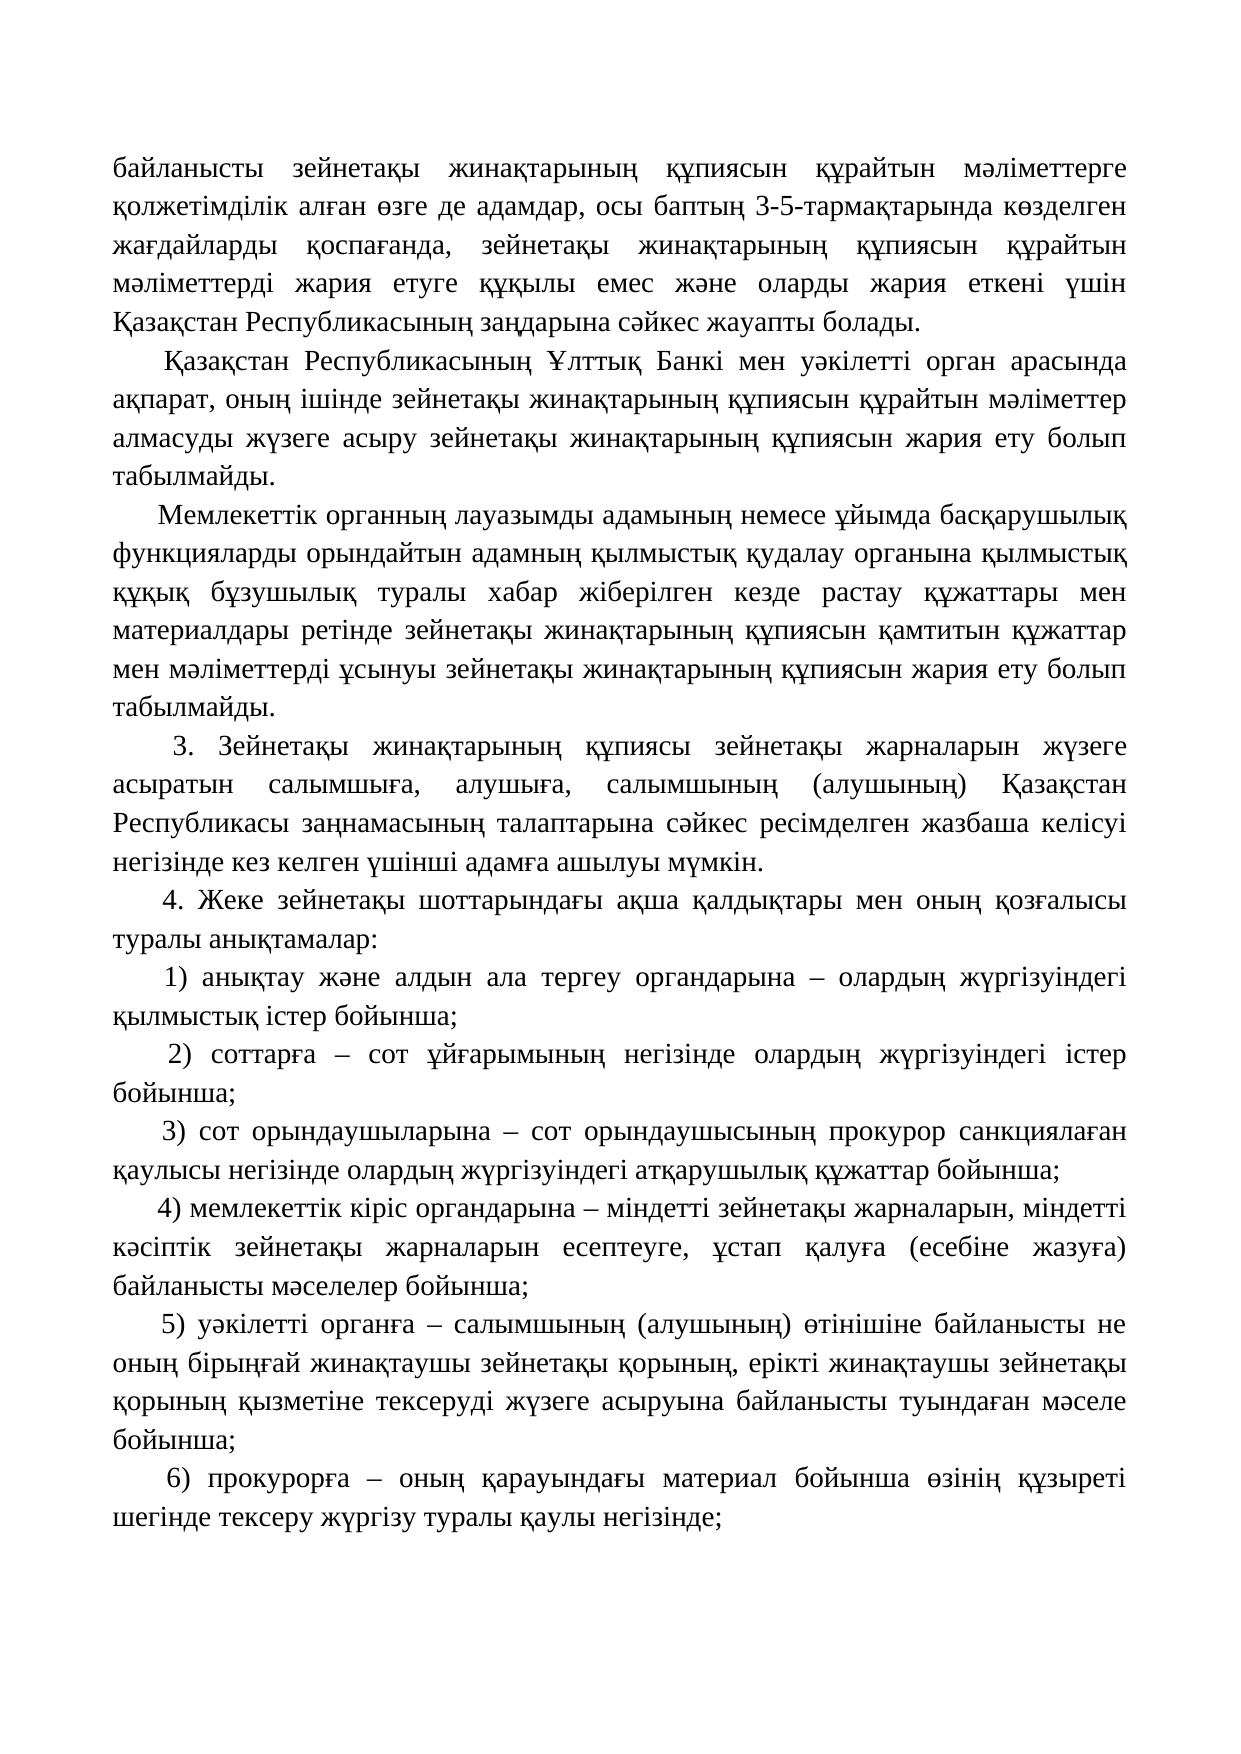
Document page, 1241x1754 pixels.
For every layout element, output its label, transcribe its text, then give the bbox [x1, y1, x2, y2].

text 3) сот орындаушыларына – сот орындаушысының прокурор санкциялаған қаулысы негізінде олардың жүргізуіндегі атқарушылық құжаттар бойынша; [112, 1113, 1128, 1186]
text 5) уәкілетті органға – салымшының (алушының) өтінішіне байланысты не оның бірыңғай жинақтаушы зейнетақы қорының, ерікті жинақтаушы зейнетақы қорының қызметіне тексеруді жүзеге асыруына байланысты туындаған мәселе бойынша; [112, 1306, 1128, 1455]
text Мемлекеттік органның лауазымды адамының немесе ұйымда басқарушылық функцияларды орындайтын адамның қылмыстық қудалау органына қылмыстық құқық бұзушылық туралы хабар жіберілген кезде растау құжаттары мен материалдары ретінде зейнетақы жинақтарының құпиясын қамтитын құжаттар мен мәліметтерді ұсынуы зейнетақы жинақтарының құпиясын жария ету болып табылмайды. [112, 497, 1128, 723]
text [112, 150, 1128, 338]
text 1) анықтау және алдын ала тергеу органдарына – олардың жүргiзуіндегі қылмыстық iстер бойынша; [112, 959, 1128, 1031]
text 3. Зейнетақы жинақтарының құпиясы зейнетақы жарналарын жүзеге асыратын салымшыға, алушыға, салымшының (алушының) Қазақстан Республикасы заңнамасының талаптарына сәйкес ресiмделген жазбаша келiсуi негiзiнде кез келген үшiншi адамға ашылуы мүмкiн. [112, 728, 1128, 877]
text 2) соттарға – сот ұйғарымының негiзiнде олардың жүргізуіндегі iстер бойынша; [112, 1036, 1128, 1108]
text 4) мемлекеттік кіріс органдарына – міндетті зейнетақы жарналарын, міндетті кәсіптік зейнетақы жарналарын есептеуге, ұстап қалуға (есебіне жазуға) байланысты мәселелер бойынша; [112, 1191, 1128, 1301]
text 4. Жеке зейнетақы шоттарындағы ақша қалдықтары мен оның қозғалысы туралы анықтамалар: [112, 882, 1128, 954]
text 6) прокурорға – оның қарауындағы материал бойынша өзінің құзыретi шегіндe тексеру жүргiзу туралы қаулы негiзiнде; [112, 1460, 1128, 1532]
text Қазақстан Республикасының Ұлттық Банкі мен уәкілетті орган арасында ақпарат, оның ішінде зейнетақы жинақтарының құпиясын құрайтын мәліметтер алмасуды жүзеге асыру зейнетақы жинақтарының құпиясын жария ету болып табылмайды. [112, 343, 1128, 492]
